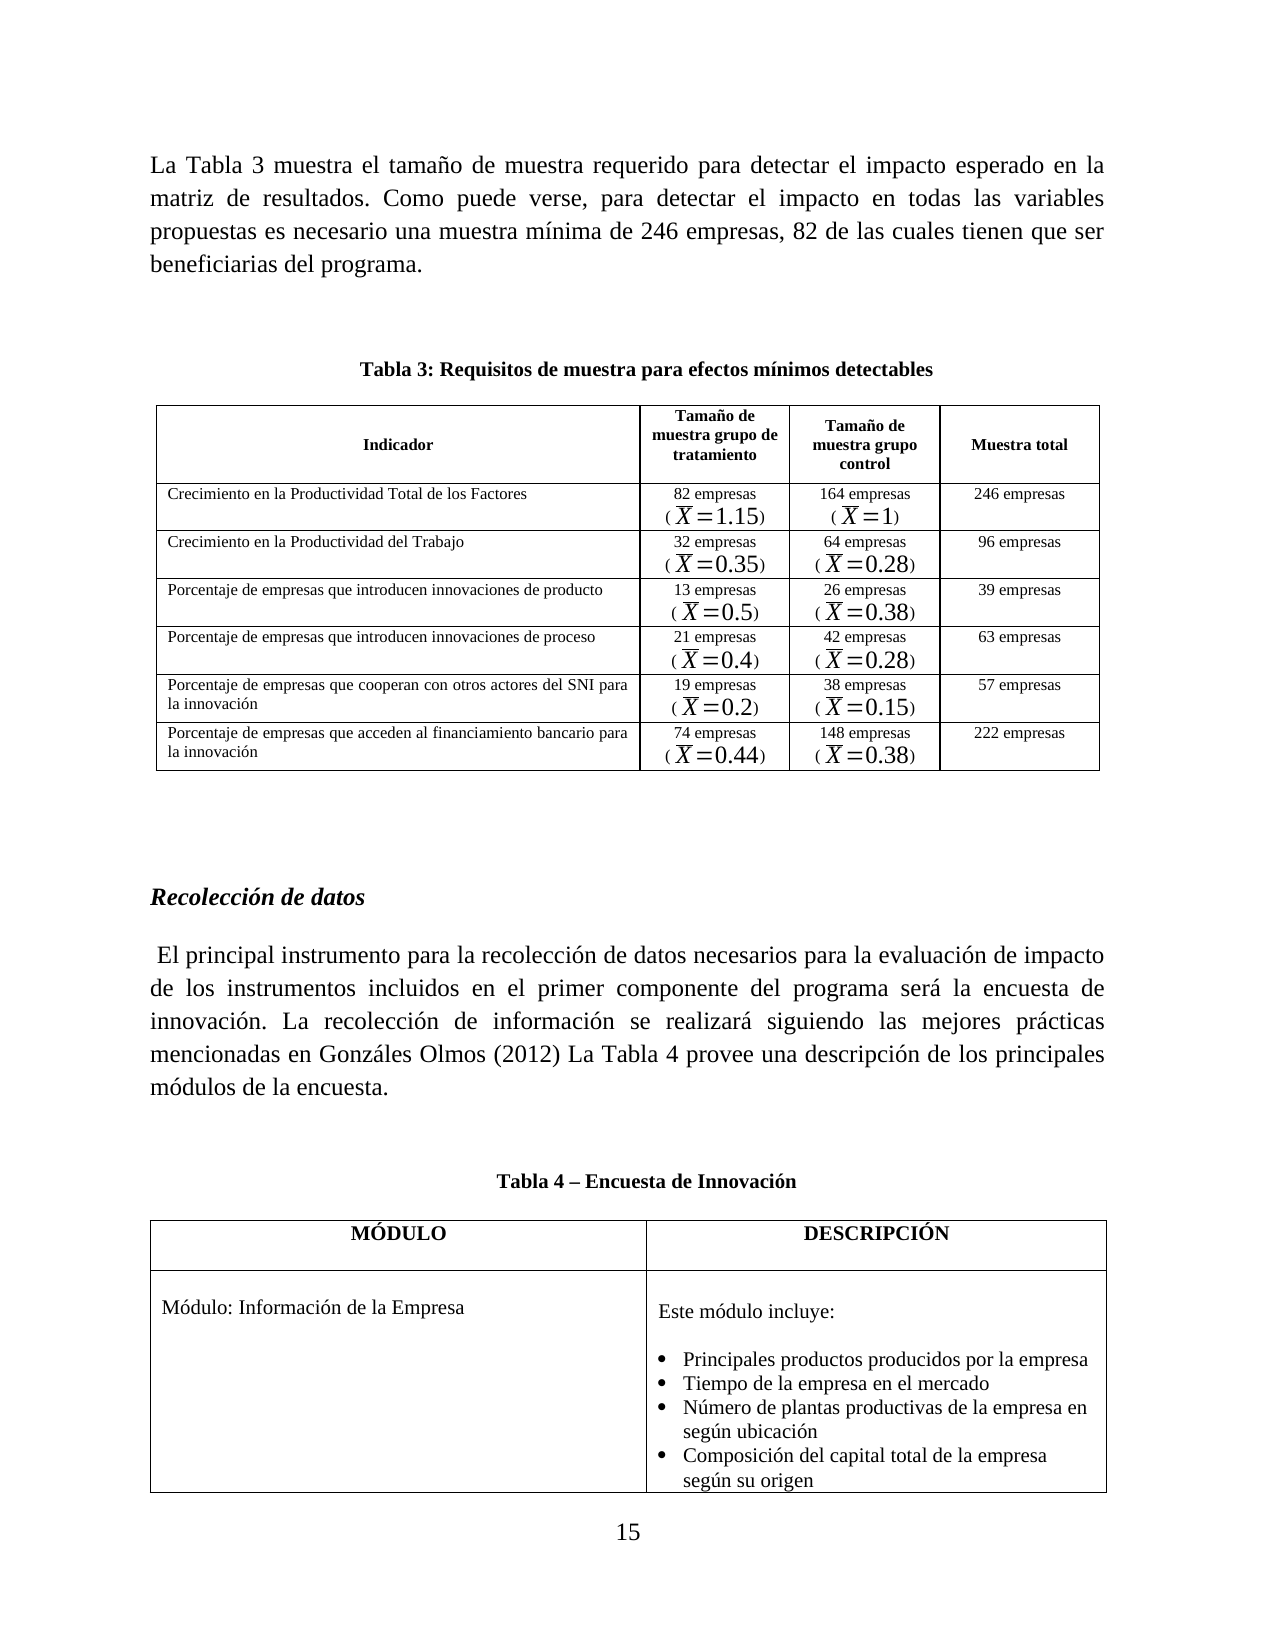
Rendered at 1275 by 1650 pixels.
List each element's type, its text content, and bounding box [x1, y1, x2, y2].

table_cell Crecimiento en la Productividad Total de los Factores [157, 484, 639, 530]
table_cell Crecimiento en la Productividad del Trabajo [157, 531, 639, 578]
text Tabla 4 – Encuesta de Innovación [187, 1169, 1106, 1193]
table_cell Porcentaje de empresas que cooperan con otros actores del SNI para la innovación [157, 675, 639, 722]
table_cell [151, 1271, 646, 1492]
table_cell 82 empresas ( ) [641, 484, 789, 530]
table_cell 148 empresas ( ) [790, 723, 939, 769]
table_cell 96 empresas [941, 531, 1099, 578]
table_header MÓDULO [151, 1221, 646, 1270]
table_cell 13 empresas ( ) [641, 579, 789, 626]
table_cell Porcentaje de empresas que introducen innovaciones de producto [157, 579, 639, 626]
table_cell 38 empresas ( ) [790, 675, 939, 722]
table_cell 26 empresas ( ) [790, 579, 939, 626]
text La Tabla 3 muestra el tamaño de muestra requerido para detectar el impacto esperado en la matriz de resultados. Como puede verse, para detectar el impacto en todas las variables propuestas es necesario una muestra mínima de 246 empresas, 82 de las cuales tienen que ser beneficiarias del programa. [150, 150, 1106, 278]
table_cell 39 empresas [941, 579, 1099, 626]
table_cell 42 empresas ( ) [790, 627, 939, 674]
text El principal instrumento para la recolección de datos necesarios para la evaluación de impacto de los instrumentos incluidos en el primer componente del programa será la encuesta de innovación. La recolección de información se realizará siguiendo las mejores prácticas mencionadas en Gonzáles Olmos (2012) La Tabla 4 provee una descripción de los principales módulos de la encuesta. [150, 940, 1106, 1101]
table_cell 164 empresas ( ) [790, 484, 939, 530]
table_cell 222 empresas [941, 723, 1099, 769]
table_cell 21 empresas ( ) [641, 627, 789, 674]
table_cell 57 empresas [941, 675, 1099, 722]
table_header Indicador [157, 406, 639, 483]
table_header Tamaño de muestra grupo de tratamiento [641, 406, 789, 483]
text Tabla 3: Requisitos de muestra para efectos mínimos detectables [187, 357, 1106, 381]
table_cell Porcentaje de empresas que acceden al financiamiento bancario para la innovación [157, 723, 639, 769]
table_cell 74 empresas ( ) [641, 723, 789, 769]
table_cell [647, 1271, 1106, 1492]
table_cell 32 empresas ( ) [641, 531, 789, 578]
table_cell Porcentaje de empresas que introducen innovaciones de proceso [157, 627, 639, 674]
table_cell 63 empresas [941, 627, 1099, 674]
subtitle Recolección de datos [150, 882, 1106, 911]
table_cell 246 empresas [941, 484, 1099, 530]
table_header Muestra total [941, 406, 1099, 483]
table_cell 19 empresas ( ) [641, 675, 789, 722]
table_header Tamaño de muestra grupo control [790, 406, 939, 483]
table_cell 64 empresas ( ) [790, 531, 939, 578]
table_header DESCRIPCIÓN [647, 1221, 1106, 1270]
